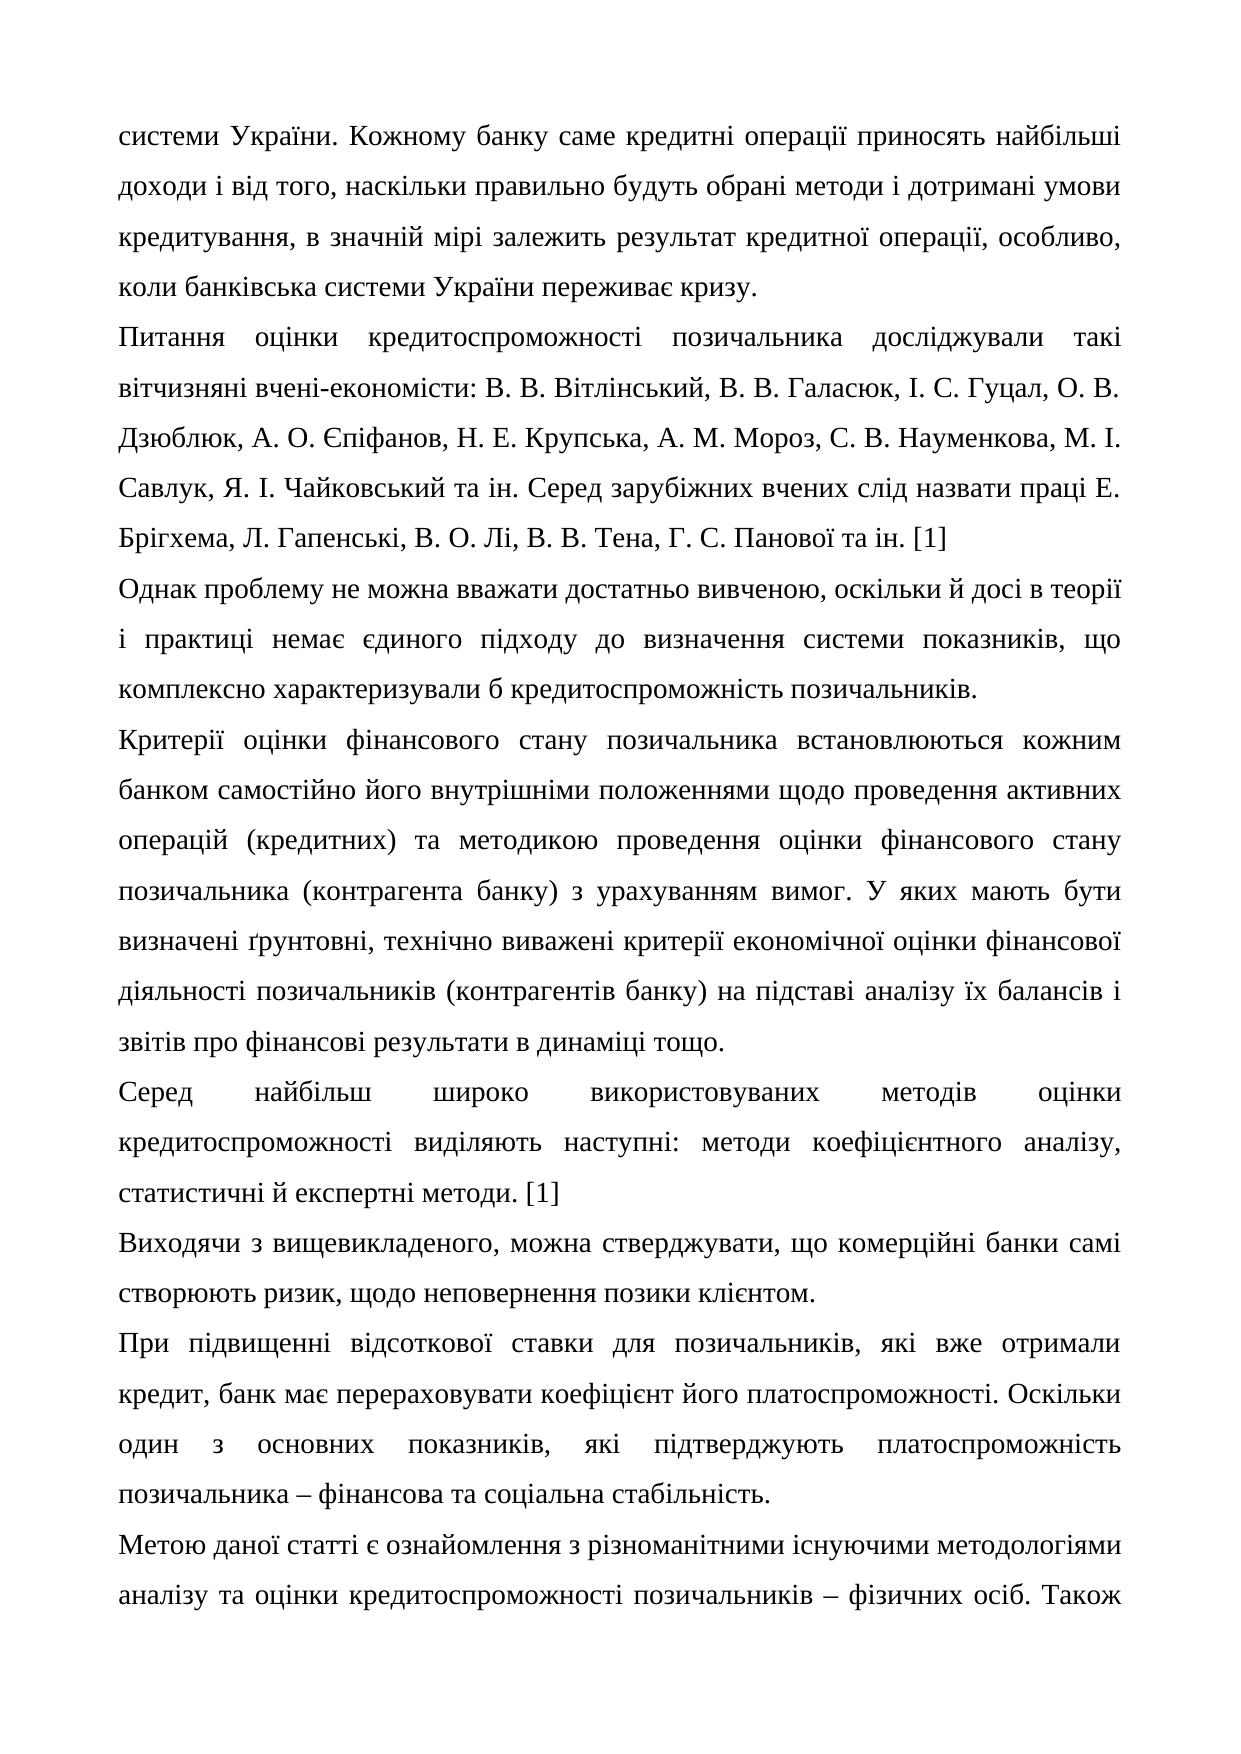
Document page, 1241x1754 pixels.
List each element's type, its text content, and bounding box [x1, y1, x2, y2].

text Однак проблему не можна вважати достатньо вивченою, оскільки й досі в теорії і практиці немає єдиного підходу до визначення системи показників, що комплексно характеризували б кредитоспроможність позичальників. [118, 571, 1122, 705]
text Виходячи з вищевикладеного, можна стверджувати, що комерційні банки самі створюють ризик, щодо неповернення позики клієнтом. [118, 1225, 1122, 1309]
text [118, 118, 1122, 303]
text Критерії оцінки фінансового стану позичальника встановлюються кожним банком самостійно його внутрішніми положеннями щодо проведення активних операцій (кредитних) та методикою проведення оцінки фінансового стану позичальника (контрагента банку) з урахуванням вимог. У яких мають бути визначені ґрунтовні, технічно виважені критерії економічної оцінки фінансової діяльності позичальників (контрагентів банку) на підставі аналізу їх балансів і звітів про фінансові результати в динаміці тощо. [118, 722, 1122, 1057]
text При підвищенні відсоткової ставки для позичальників, які вже отримали кредит, банк має перераховувати коефіцієнт його платоспроможності. Оскільки один з основних показників, які підтверджують платоспроможність позичальника – фінансова та соціальна стабільність. [118, 1326, 1122, 1510]
text Серед найбільш широко використовуваних методів оцінки кредитоспроможності виділяють наступні: методи коефіцієнтного аналізу, статистичні й експертні методи. [1] [118, 1074, 1122, 1208]
text Питання оцінки кредитоспроможності позичальника досліджували такі вітчизняні вчені-економісти: В. В. Вітлінський, В. В. Галасюк, І. С. Гуцал, О. В. Дзюблюк, А. О. Єпіфанов, Н. Е. Крупська, А. М. Мороз, С. В. Науменкова, М. І. Савлук, Я. І. Чайковський та ін. Серед зарубіжних вчених слід назвати праці Е. Брігхема, Л. Гапенські, В. О. Лі, В. В. Тена, Г. С. Панової та ін. [1] [118, 319, 1122, 554]
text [118, 1527, 1122, 1611]
